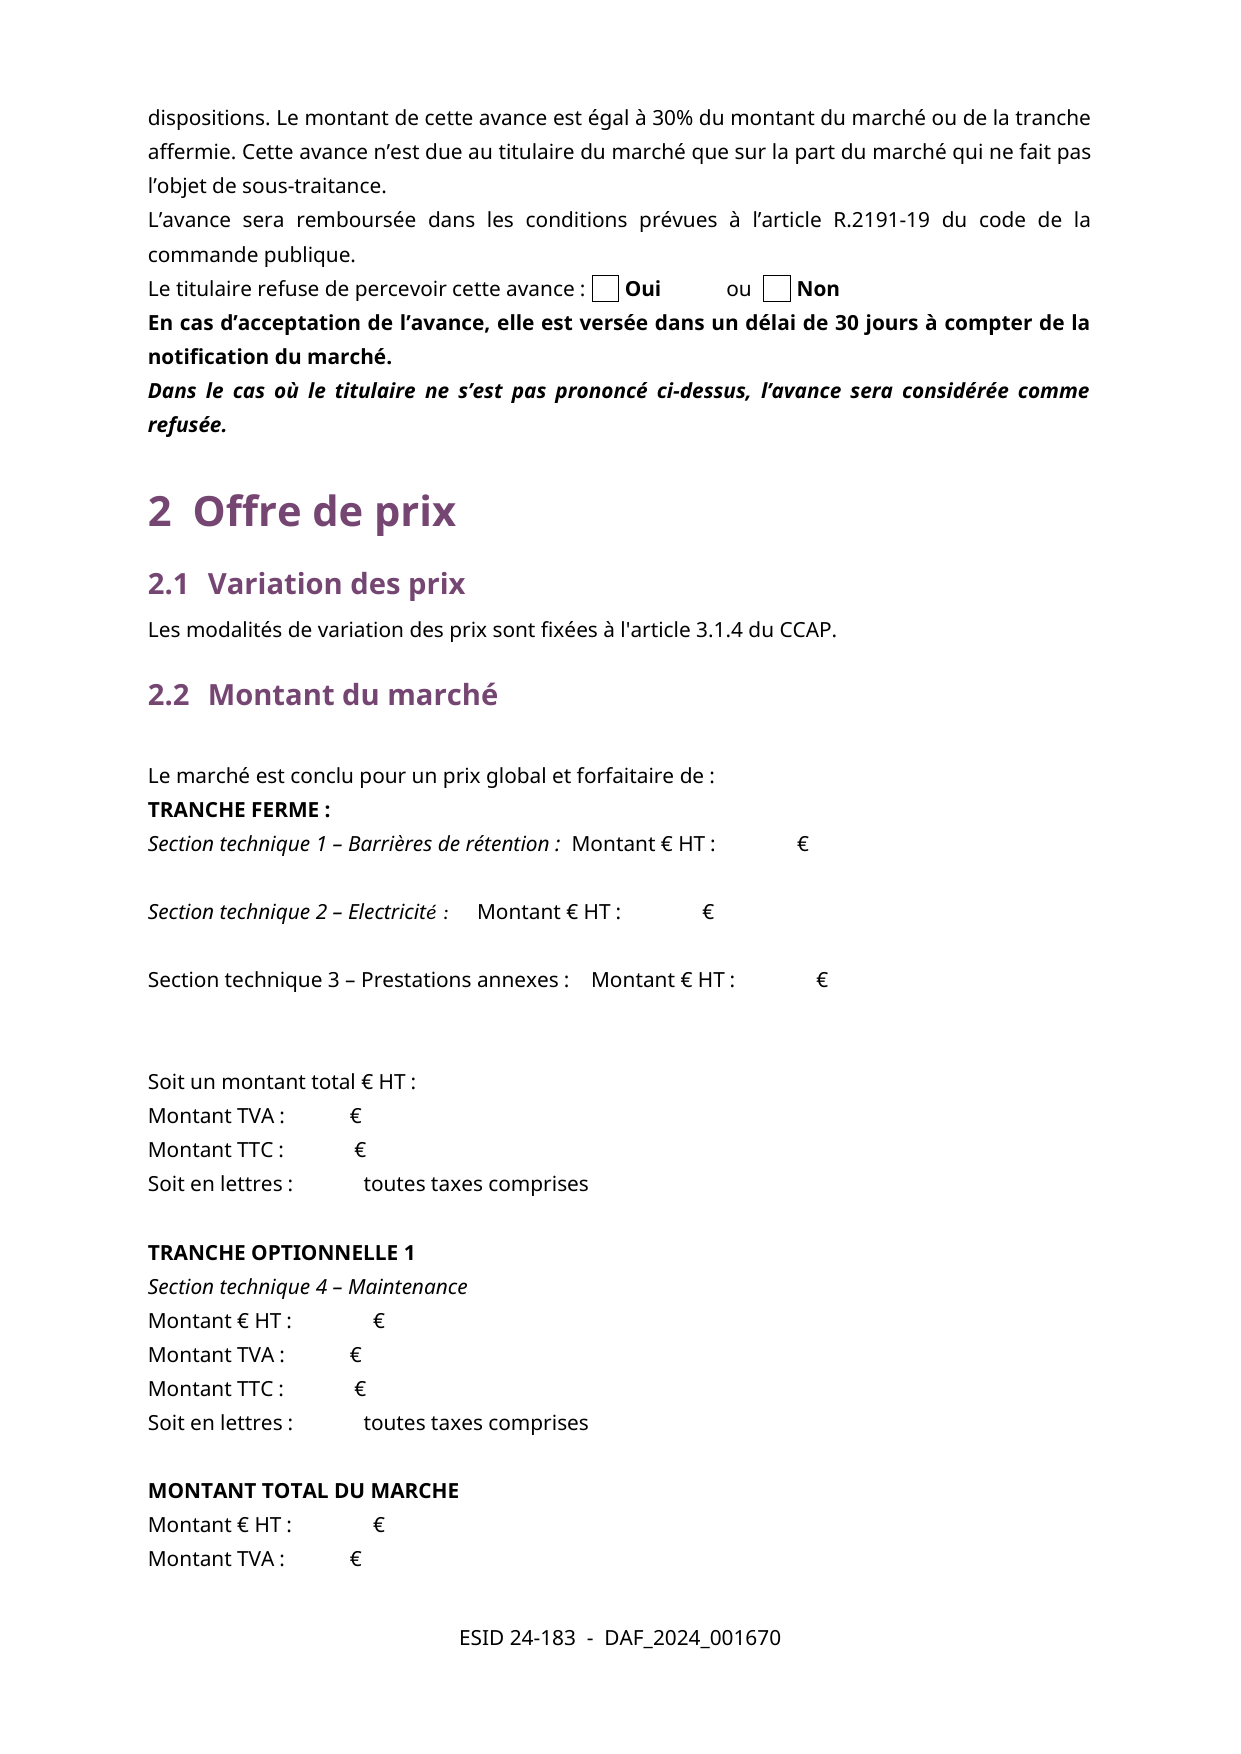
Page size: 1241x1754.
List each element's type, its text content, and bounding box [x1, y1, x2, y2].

text Montant TVA : € [148, 1340, 1093, 1368]
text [148, 1408, 1093, 1436]
text Section technique 4 – Maintenance [148, 1272, 1093, 1300]
text Le marché est conclu pour un prix global et forfaitaire de : [148, 761, 1093, 789]
text Le titulaire refuse de percevoir cette avance : Oui ou Non [148, 274, 1093, 302]
text L’avance sera remboursée dans les conditions prévues à l’article R.2191-19 du code de la commande publique. [148, 206, 1093, 268]
text Montant TTC : € [148, 1374, 1093, 1402]
text MONTANT TOTAL DU MARCHE [148, 1476, 1093, 1504]
text Montant TVA : € [148, 1101, 1093, 1130]
text Montant € HT : € [148, 1306, 1093, 1334]
text TRANCHE OPTIONNELLE 1 [148, 1238, 1093, 1266]
subtitle Montant du marché [148, 674, 1093, 714]
text Soit en lettres : toutes taxes comprises [148, 1169, 1093, 1198]
text Section technique 3 – Prestations annexes : Montant € HT : € [148, 965, 1093, 994]
text En cas d’acceptation de l’avance, elle est versée dans un délai de 30 jours à compter de la notification du marché. [148, 308, 1093, 370]
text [148, 103, 1093, 200]
subtitle Variation des prix [148, 563, 1093, 603]
text Montant TVA : € [148, 1544, 1093, 1573]
text Dans le cas où le titulaire ne s’est pas prononcé ci-dessus, l’avance sera considérée comme refusée. [148, 376, 1093, 438]
text Les modalités de variation des prix sont fixées à l'article 3.1.4 du CCAP. [148, 616, 1093, 644]
text Section technique 1 – Barrières de rétention : Montant € HT : € [148, 829, 1093, 857]
text TRANCHE FERME : [148, 795, 1093, 823]
text Section technique 2 – Electricité : Montant € HT : € [148, 897, 1093, 926]
text Soit un montant total € HT : [148, 1067, 1093, 1096]
subtitle Offre de prix [148, 482, 1093, 538]
text Montant € HT : € [148, 1510, 1093, 1539]
text Montant TTC : € [148, 1136, 1093, 1164]
